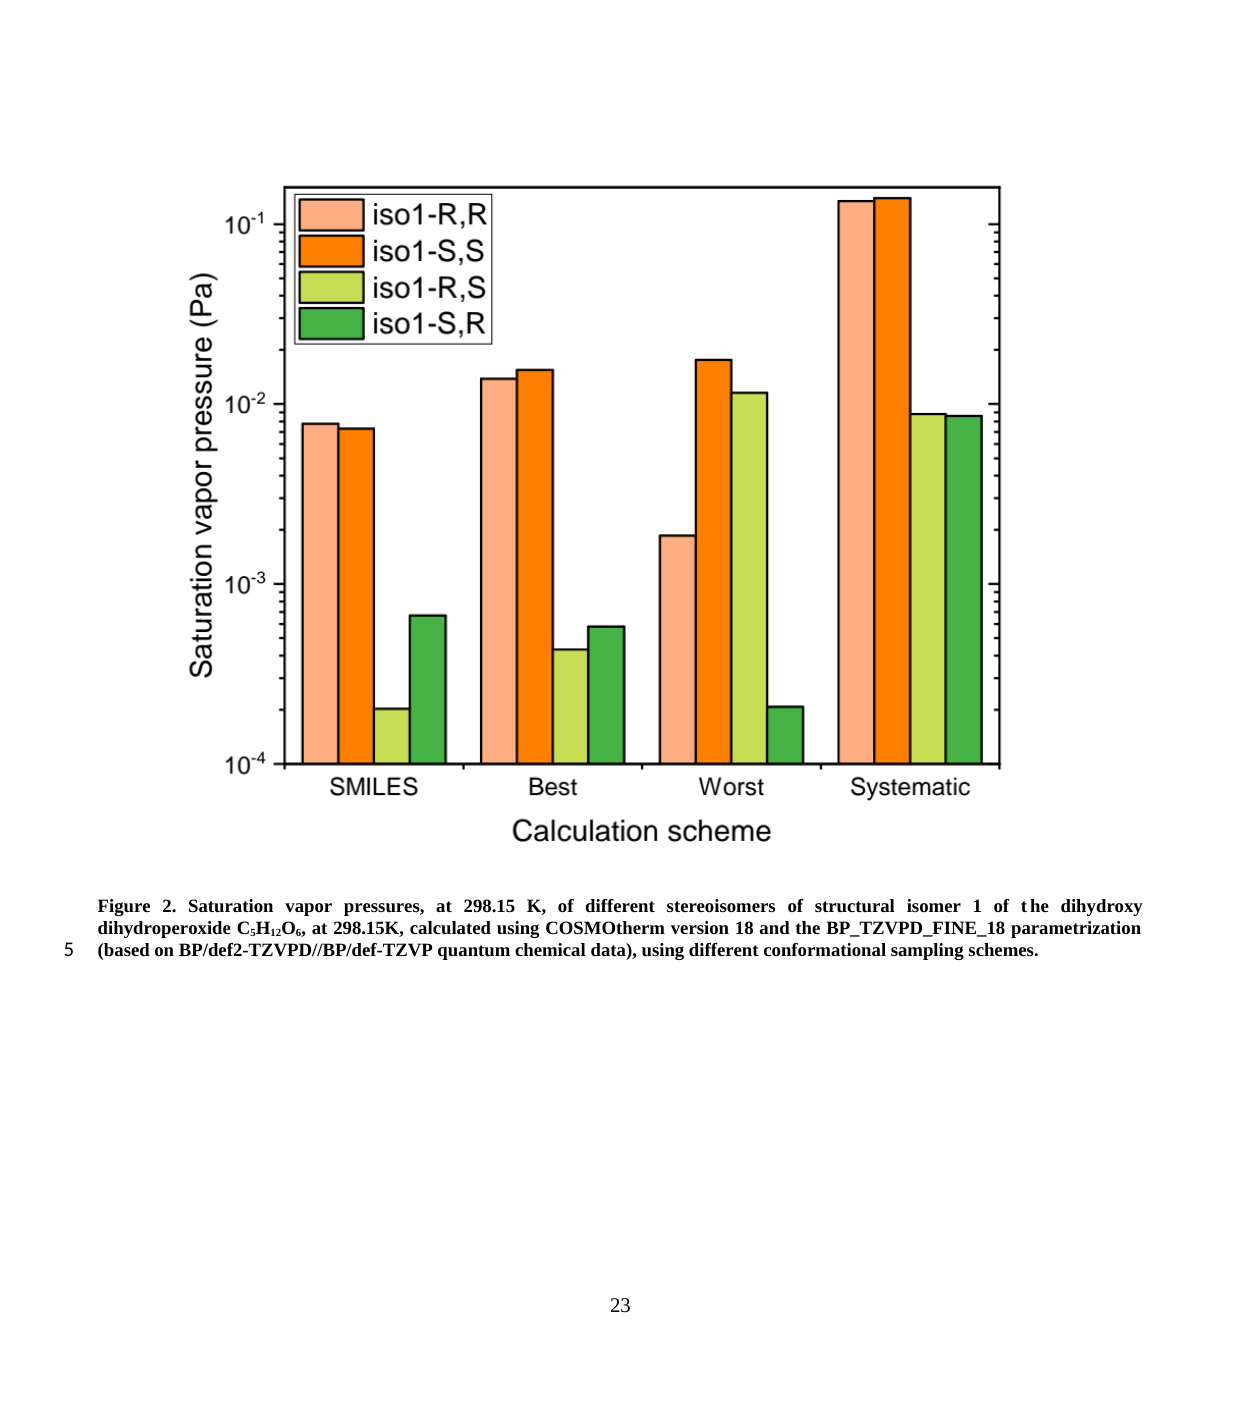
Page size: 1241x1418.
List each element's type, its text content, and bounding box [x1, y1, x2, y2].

text Figure 2. Saturation vapor pressures, at 298.15 K, of different stereoisomers of structural isomer 1 of the dihydroxy dihydroperoxide C5H12O6, at 298.15K, calculated using COSMOtherm version 18 and the BP_TZVPD_FINE_18 parametrization (based on BP/def2-TZVPD//BP/def-TZVP quantum chemical data), using different conformational sampling schemes. [97, 895, 1143, 960]
